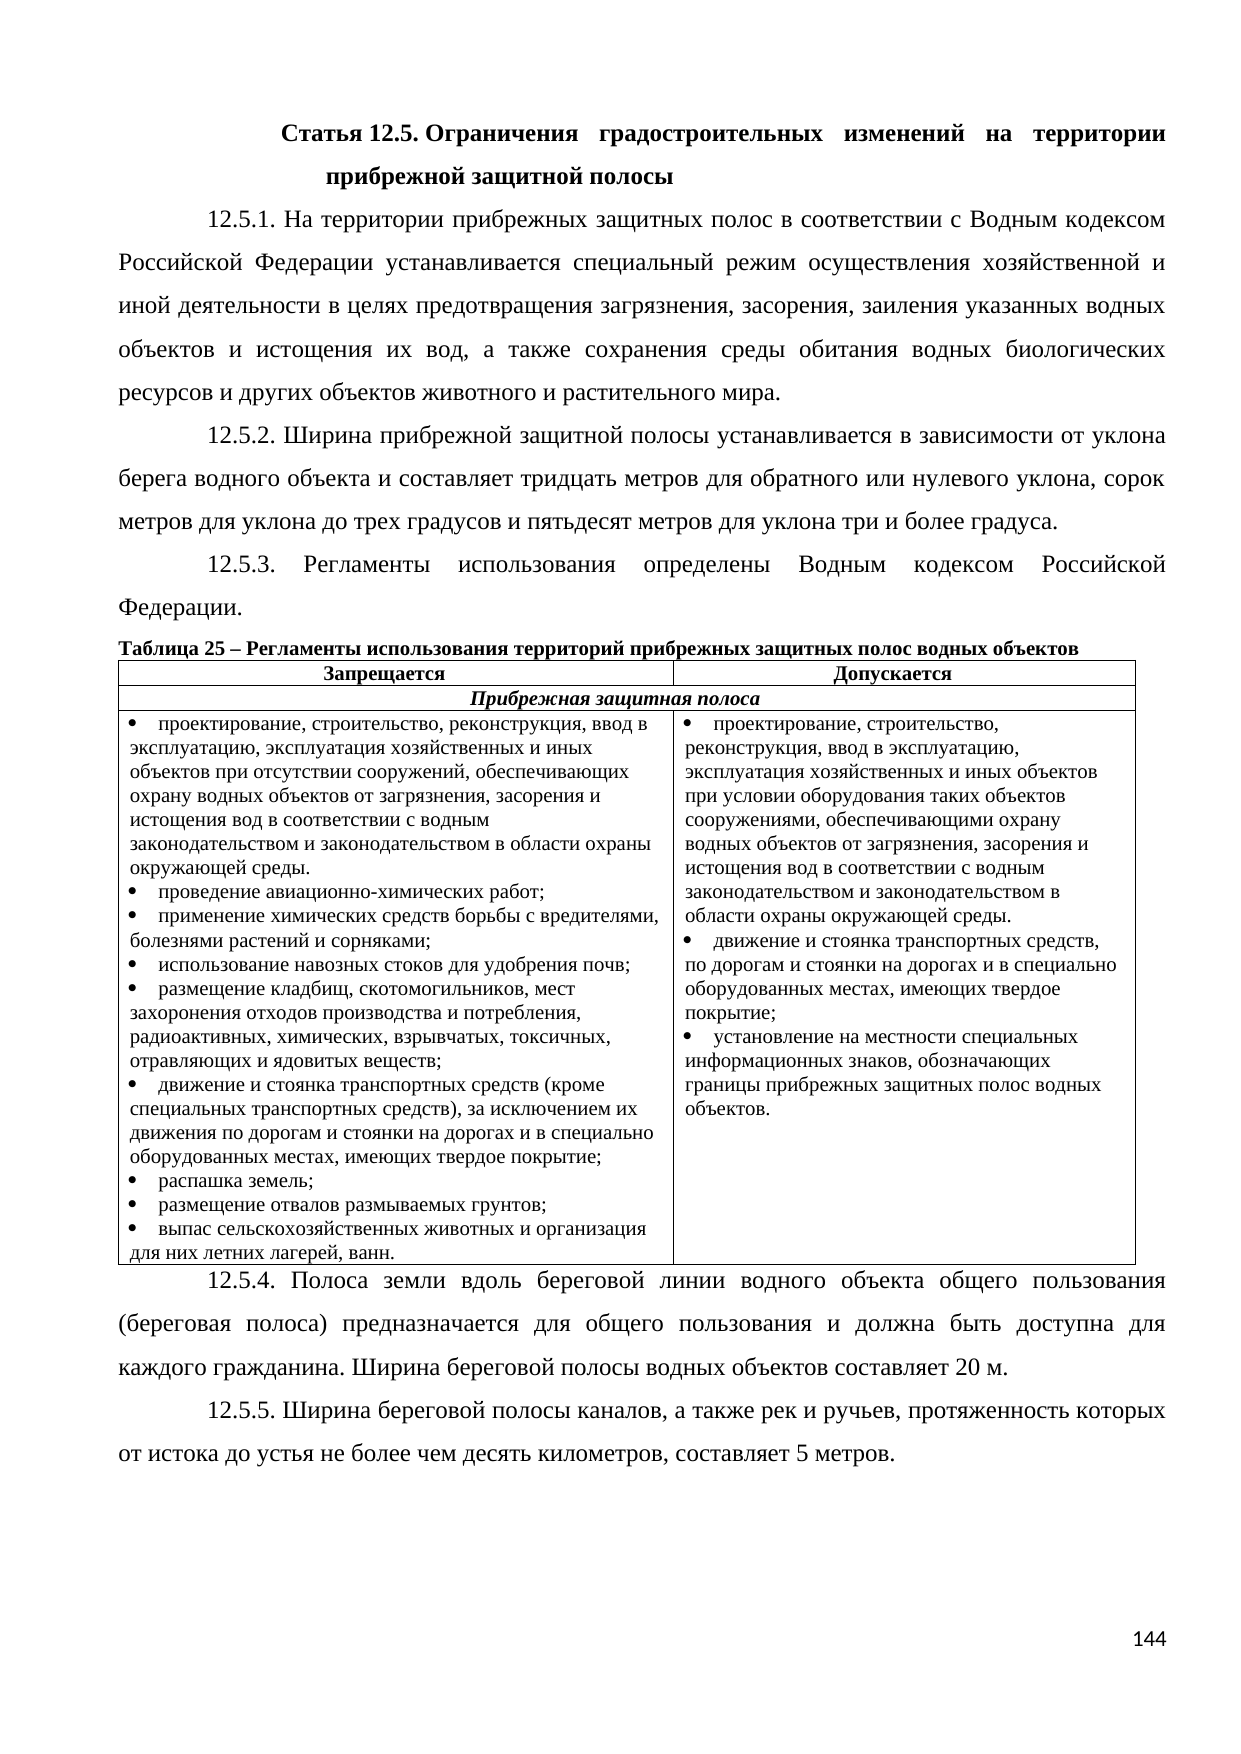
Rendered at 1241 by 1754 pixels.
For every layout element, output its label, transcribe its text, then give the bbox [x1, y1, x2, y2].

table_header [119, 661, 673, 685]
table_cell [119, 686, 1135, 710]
text 12.5.2. Ширина прибрежной защитной полосы устанавливается в зависимости от уклона берега водного объекта и составляет тридцать метров для обратного или нулевого уклона, сорок метров для уклона до трех градусов и пятьдесят метров для уклона три и более градуса. [118, 420, 1167, 535]
text 12.5.1. На территории прибрежных защитных полос в соответствии с Водным кодексом Российской Федерации устанавливается специальный режим осуществления хозяйственной и иной деятельности в целях предотвращения загрязнения, засорения, заиления указанных водных объектов и истощения их вод, а также сохранения среды обитания водных биологических ресурсов и других объектов животного и растительного мира. [118, 204, 1167, 406]
text 12.5.4. Полоса земли вдоль береговой линии водного объекта общего пользования (береговая полоса) предназначается для общего пользования и должна быть доступна для каждого гражданина. Ширина береговой полосы водных объектов составляет 20 м. [118, 1265, 1167, 1380]
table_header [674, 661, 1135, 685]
text Таблица 25 – Регламенты использования территорий прибрежных защитных полос водных объектов [118, 636, 1139, 660]
text 12.5.5. Ширина береговой полосы каналов, а также рек и ручьев, протяженность которых от истока до устья не более чем десять километров, составляет 5 метров. [118, 1395, 1167, 1467]
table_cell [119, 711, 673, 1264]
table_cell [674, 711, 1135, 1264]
text 12.5.3. Регламенты использования определены Водным кодексом Российской Федерации. [118, 549, 1167, 621]
list Ограничения градостроительных изменений на территории прибрежной защитной полосы [281, 118, 1167, 190]
